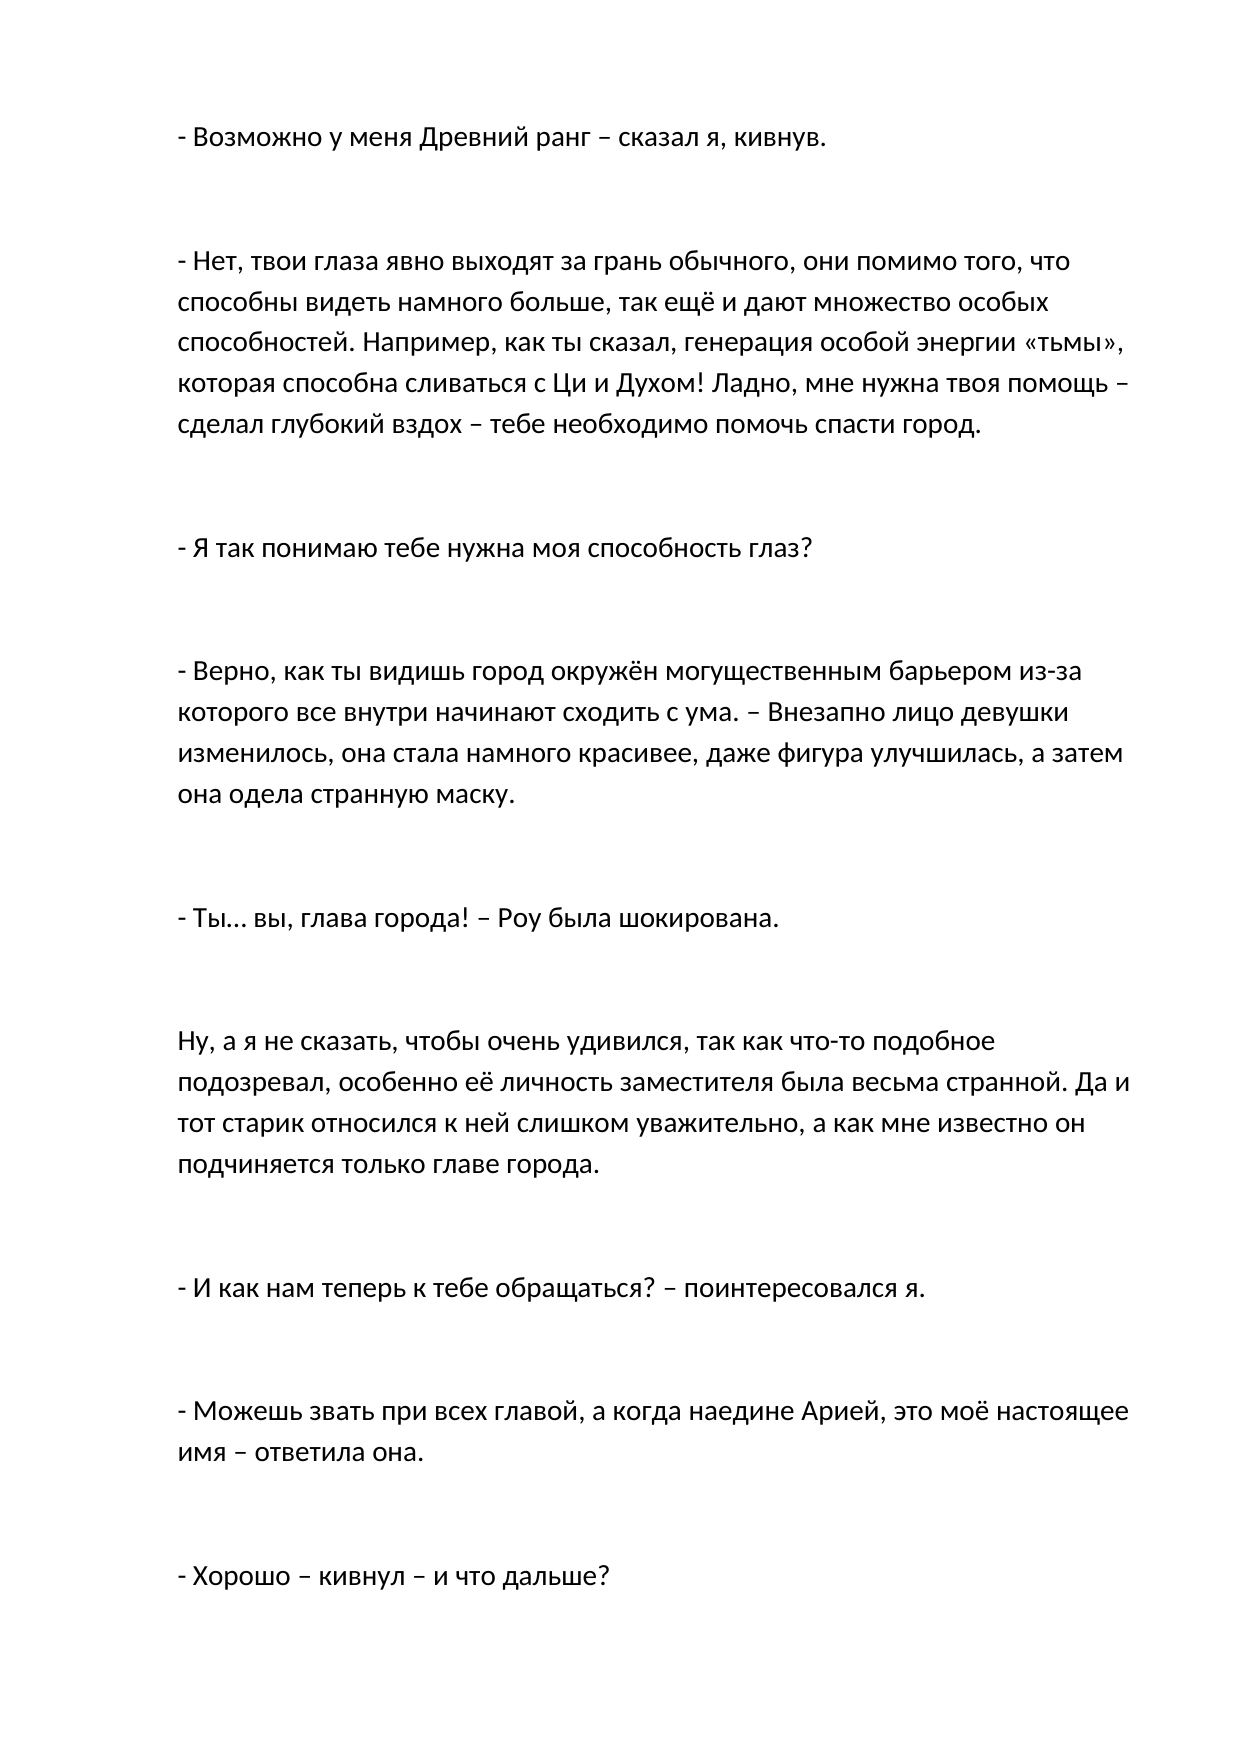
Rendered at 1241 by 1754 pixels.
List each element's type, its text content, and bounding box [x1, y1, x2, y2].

text - Нет, твои глаза явно выходят за грань обычного, они помимо того, что способны видеть намного больше, так ещё и дают множество особых способностей. Например, как ты сказал, генерация особой энергии «тьмы», которая способна сливаться с Ци и Духом! Ладно, мне нужна твоя помощь – сделал глубокий вздох – тебе необходимо помочь спасти город. [177, 242, 1152, 441]
text Ну, а я не сказать, чтобы очень удивился, так как что-то подобное подозревал, особенно её личность заместителя была весьма странной. Да и тот старик относился к ней слишком уважительно, а как мне известно он подчиняется только главе города. [177, 1022, 1152, 1181]
text - И как нам теперь к тебе обращаться? – поинтересовался я. [177, 1269, 1152, 1304]
text - Я так понимаю тебе нужна моя способность глаз? [177, 529, 1152, 564]
text - Можешь звать при всех главой, а когда наедине Арией, это моё настоящее имя – ответила она. [177, 1392, 1152, 1469]
text - Возможно у меня Древний ранг – сказал я, кивнув. [177, 118, 1152, 154]
text - Ты… вы, глава города! – Роу была шокирована. [177, 899, 1152, 934]
text - Верно, как ты видишь город окружён могущественным барьером из-за которого все внутри начинают сходить с ума. – Внезапно лицо девушки изменилось, она стала намного красивее, даже фигура улучшилась, а затем она одела странную маску. [177, 652, 1152, 811]
text - Хорошо – кивнул – и что дальше? [177, 1557, 1152, 1592]
